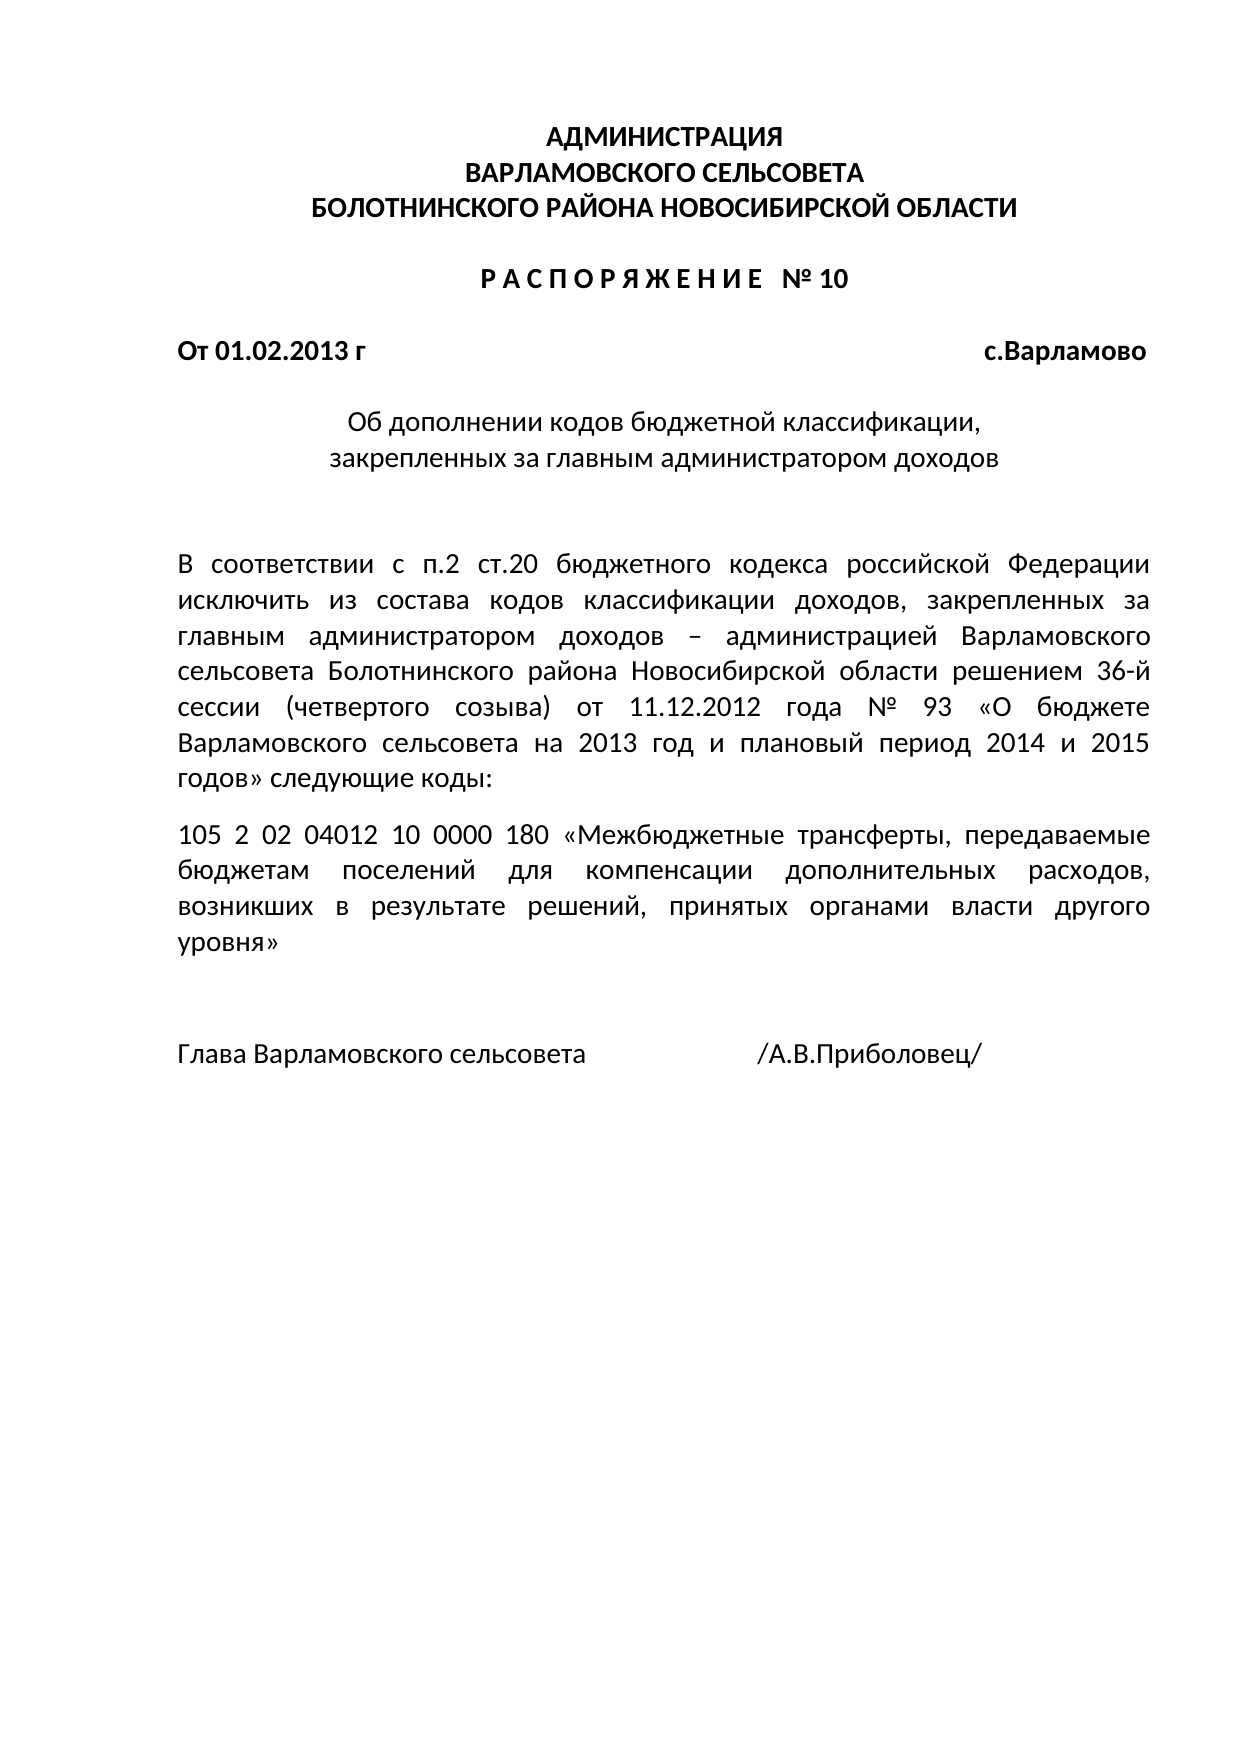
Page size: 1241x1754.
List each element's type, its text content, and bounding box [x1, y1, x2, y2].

text Глава Варламовского сельсовета /А.В.Приболовец/ [177, 1036, 1152, 1071]
text закрепленных за главным администратором доходов [177, 439, 1152, 474]
text БОЛОТНИНСКОГО РАЙОНА НОВОСИБИРСКОЙ ОБЛАСТИ [177, 189, 1152, 225]
text В соответствии с п.2 ст.20 бюджетного кодекса российской Федерации исключить из состава кодов классификации доходов, закрепленных за главным администратором доходов – администрацией Варламовского сельсовета Болотнинского района Новосибирской области решением 36-й сессии (четвертого созыва) от 11.12.2012 года № 93 «О бюджете Варламовского сельсовета на 2013 год и плановый период 2014 и 2015 годов» следующие коды: [177, 546, 1152, 795]
text От 01.02.2013 г с.Варламово [177, 332, 1152, 367]
text ВАРЛАМОВСКОГО СЕЛЬСОВЕТА [177, 154, 1152, 189]
text Об дополнении кодов бюджетной классификации, [177, 403, 1152, 439]
text АДМИНИСТРАЦИЯ [177, 118, 1152, 154]
text 105 2 02 04012 10 0000 180 «Межбюджетные трансферты, передаваемые бюджетам поселений для компенсации дополнительных расходов, возникших в результате решений, принятых органами власти другого уровня» [177, 816, 1152, 958]
text Р А С П О Р Я Ж Е Н И Е № 10 [177, 261, 1152, 296]
